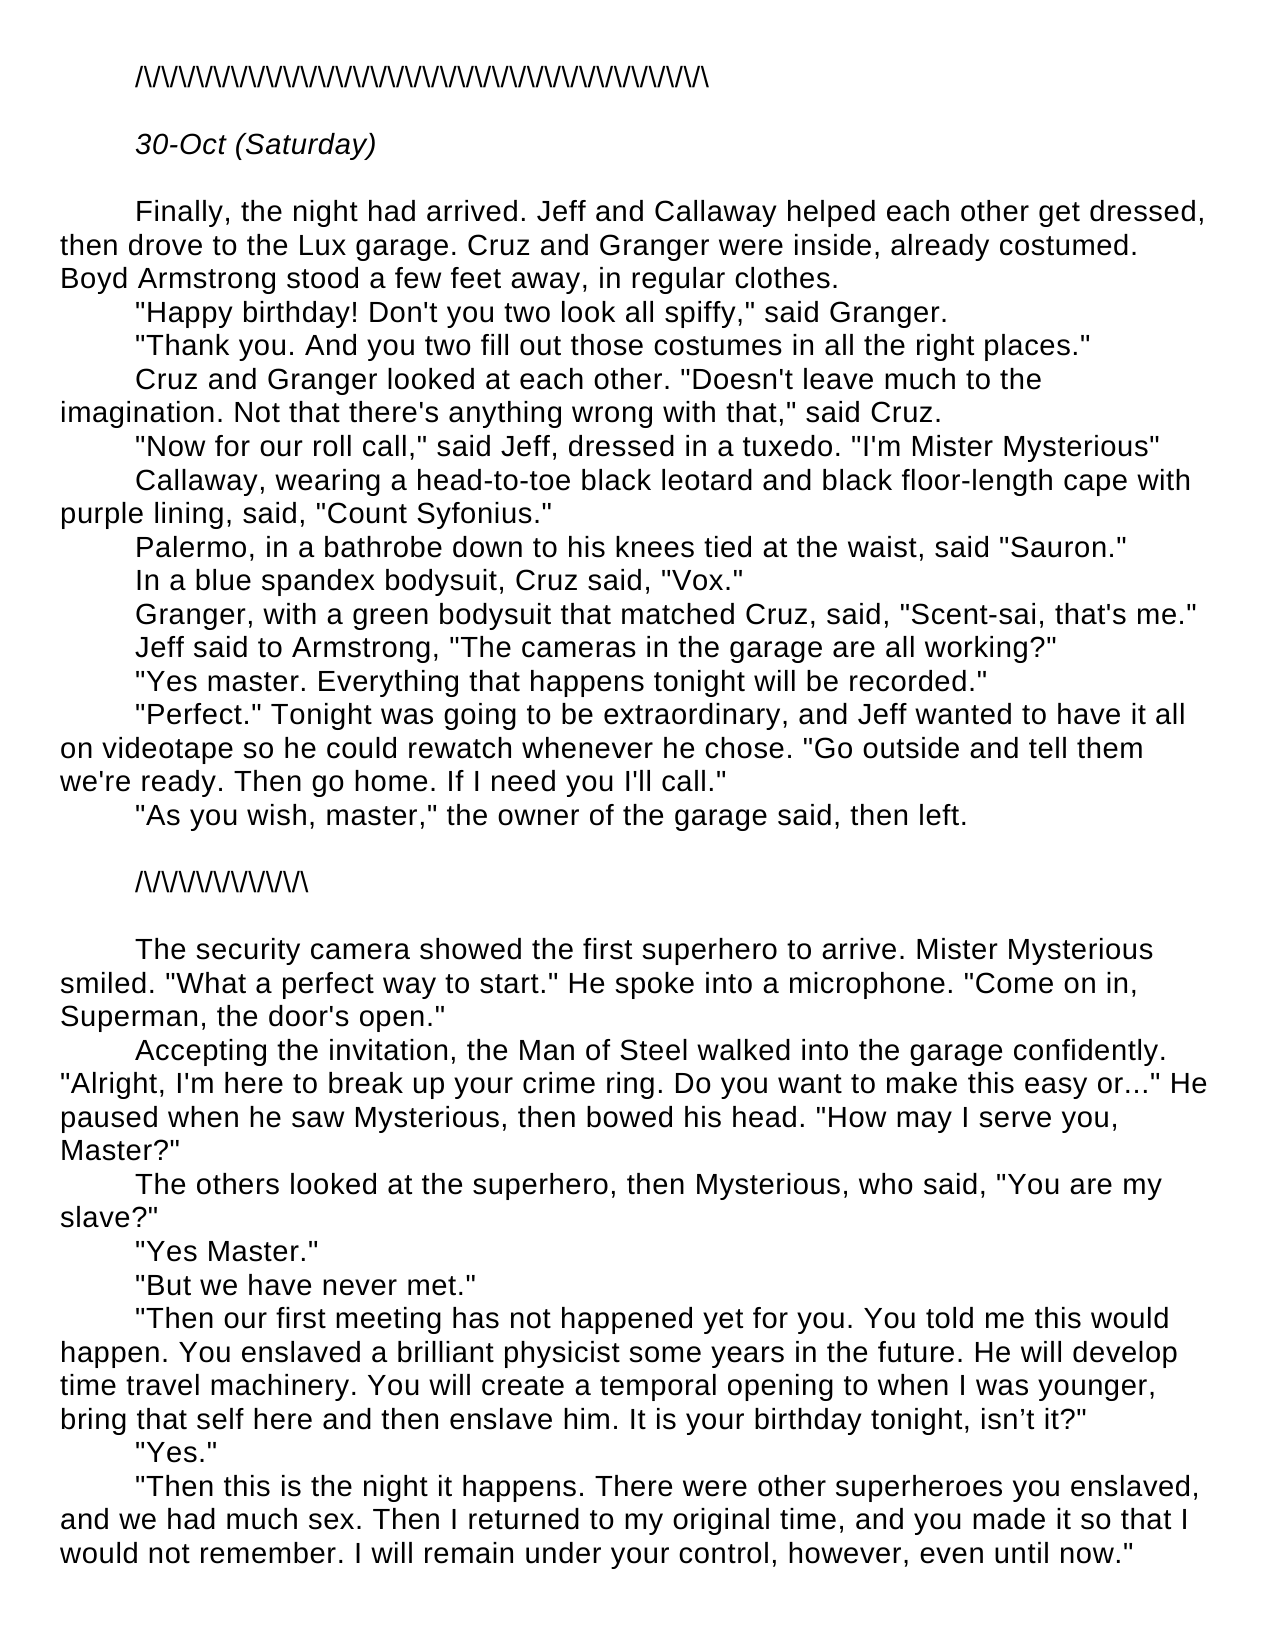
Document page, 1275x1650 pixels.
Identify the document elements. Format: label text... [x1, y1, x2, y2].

text "Now for our roll call," said Jeff, dressed in a tuxedo. "I'm Mister Mysterious" [60, 429, 1215, 462]
text "Yes master. Everything that happens tonight will be recorded." [60, 664, 1215, 697]
text "But we have never met." [60, 1267, 1215, 1301]
text "Then this is the night it happens. There were other superheroes you enslaved, and we had much sex. Then I returned to my original time, and you made it so that I would not remember. I will remain under your control, however, even until now." [60, 1469, 1215, 1569]
text Jeff said to Armstrong, "The cameras in the garage are all working?" [60, 630, 1215, 664]
text "Yes." [60, 1435, 1215, 1469]
text /\/\/\/\/\/\/\/\/\/\ [60, 865, 1215, 898]
text Finally, the night had arrived. Jeff and Callaway helped each other get dressed, then drove to the Lux garage. Cruz and Granger were inside, already costumed. Boyd Armstrong stood a few feet away, in regular clothes. [60, 194, 1215, 295]
text The others looked at the superhero, then Mysterious, who said, "You are my slave?" [60, 1167, 1215, 1234]
text Callaway, wearing a head-to-toe black leotard and black floor-length cape with purple lining, said, "Count Syfonius." [60, 462, 1215, 529]
text "Thank you. And you two fill out those costumes in all the right places." [60, 328, 1215, 362]
text "Happy birthday! Don't you two look all spiffy," said Granger. [60, 295, 1215, 328]
text Cruz and Granger looked at each other. "Doesn't leave much to the imagination. Not that there's anything wrong with that," said Cruz. [60, 362, 1215, 429]
text Accepting the invitation, the Man of Steel walked into the garage confidently. "Alright, I'm here to break up your crime ring. Do you want to make this easy or..." He paused when he saw Mysterious, then bowed his head. "How may I serve you, Master?" [60, 1033, 1215, 1167]
text "Then our first meeting has not happened yet for you. You told me this would happen. You enslaved a brilliant physicist some years in the future. He will develop time travel machinery. You will create a temporal opening to when I was younger, bring that self here and then enslave him. It is your birthday tonight, isn’t it?" [60, 1301, 1215, 1435]
text "As you wish, master," the owner of the garage said, then left. [60, 798, 1215, 831]
text Palermo, in a bathrobe down to his knees tied at the waist, said "Sauron." [60, 529, 1215, 563]
text "Perfect." Tonight was going to be extraordinary, and Jeff wanted to have it all on videotape so he could rewatch whenever he chose. "Go outside and tell them we're ready. Then go home. If I need you I'll call." [60, 697, 1215, 798]
text "Yes Master." [60, 1234, 1215, 1267]
text In a blue spandex bodysuit, Cruz said, "Vox." [60, 563, 1215, 597]
text Granger, with a green bodysuit that matched Cruz, said, "Scent-sai, that's me." [60, 597, 1215, 630]
text The security camera showed the first superhero to arrive. Mister Mysterious smiled. "What a perfect way to start." He spoke into a microphone. "Come on in, Superman, the door's open." [60, 932, 1215, 1033]
text 30-Oct (Saturday) [60, 127, 1215, 161]
text /\/\/\/\/\/\/\/\/\/\/\/\/\/\/\/\/\/\/\/\/\/\/\/\/\/\/\/\/\/\/\/\/\ [60, 60, 1215, 93]
